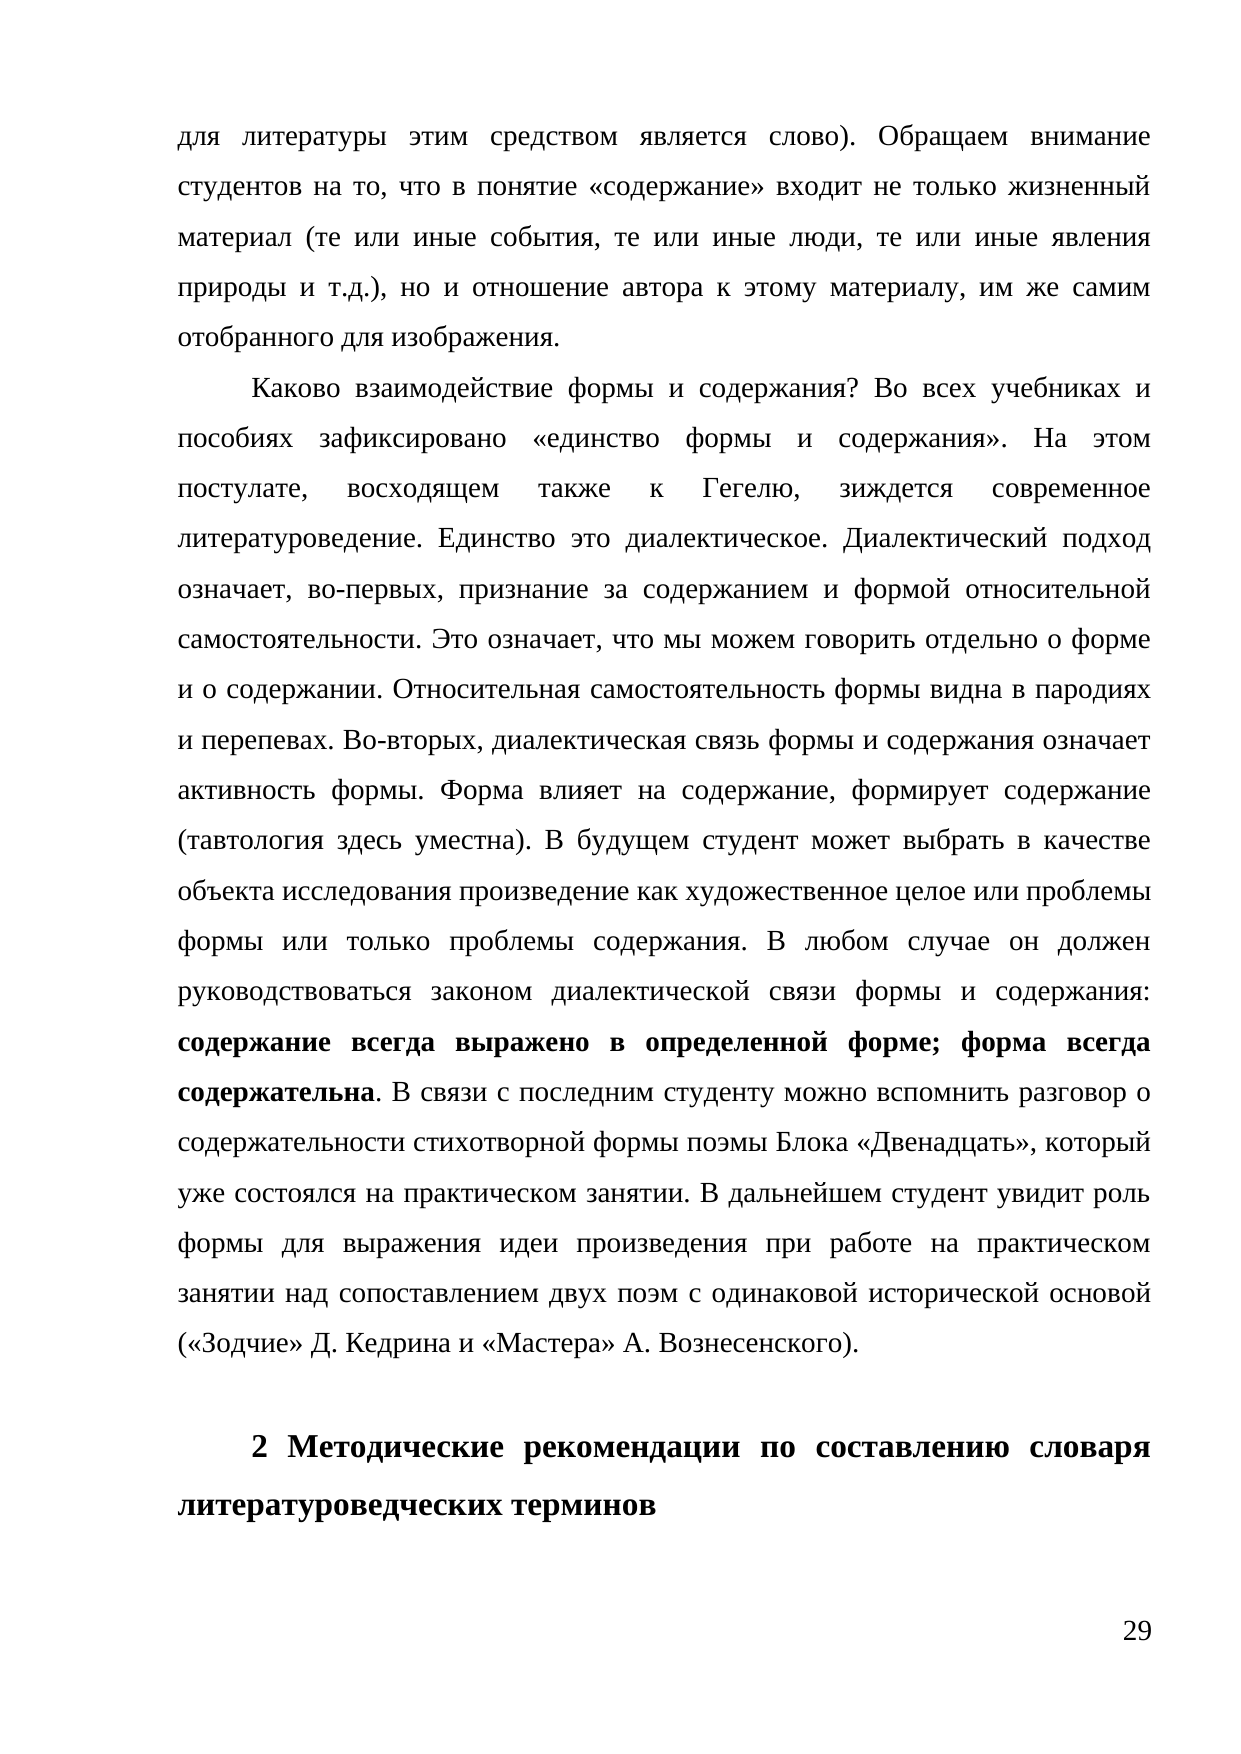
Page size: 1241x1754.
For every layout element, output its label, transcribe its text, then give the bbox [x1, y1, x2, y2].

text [177, 118, 1152, 353]
text Каково взаимодействие формы и содержания? Во всех учебниках и пособиях зафиксировано «единство формы и содержания». На этом постулате, восходящем также к Гегелю, зиждется современное литературоведение. Единство это диалектическое. Диалектический подход означает, во-первых, признание за содержанием и формой относительной самостоятельности. Это означает, что мы можем говорить отдельно о форме и о содержании. Относительная самостоятельность формы видна в пародиях и перепевах. Во-вторых, диалектическая связь формы и содержания означает активность формы. Форма влияет на содержание, формирует содержание (тавтология здесь уместна). В будущем студент может выбрать в качестве объекта исследования произведение как художественное целое или проблемы формы или только проблемы содержания. В любом случае он должен руководствоваться законом диалектической связи формы и содержания: содержание всегда выражено в определенной форме; форма всегда содержательна. В связи с последним студенту можно вспомнить разговор о содержательности стихотворной формы поэмы Блока «Двенадцать», который уже состоялся на практическом занятии. В дальнейшем студент увидит роль формы для выражения идеи произведения при работе на практическом занятии над сопоставлением двух поэм с одинаковой исторической основой («Зодчие» Д. Кедрина и «Мастера» А. Вознесенского). [177, 370, 1152, 1359]
text 2 Методические рекомендации по составлению словаря литературоведческих терминов [177, 1426, 1152, 1522]
